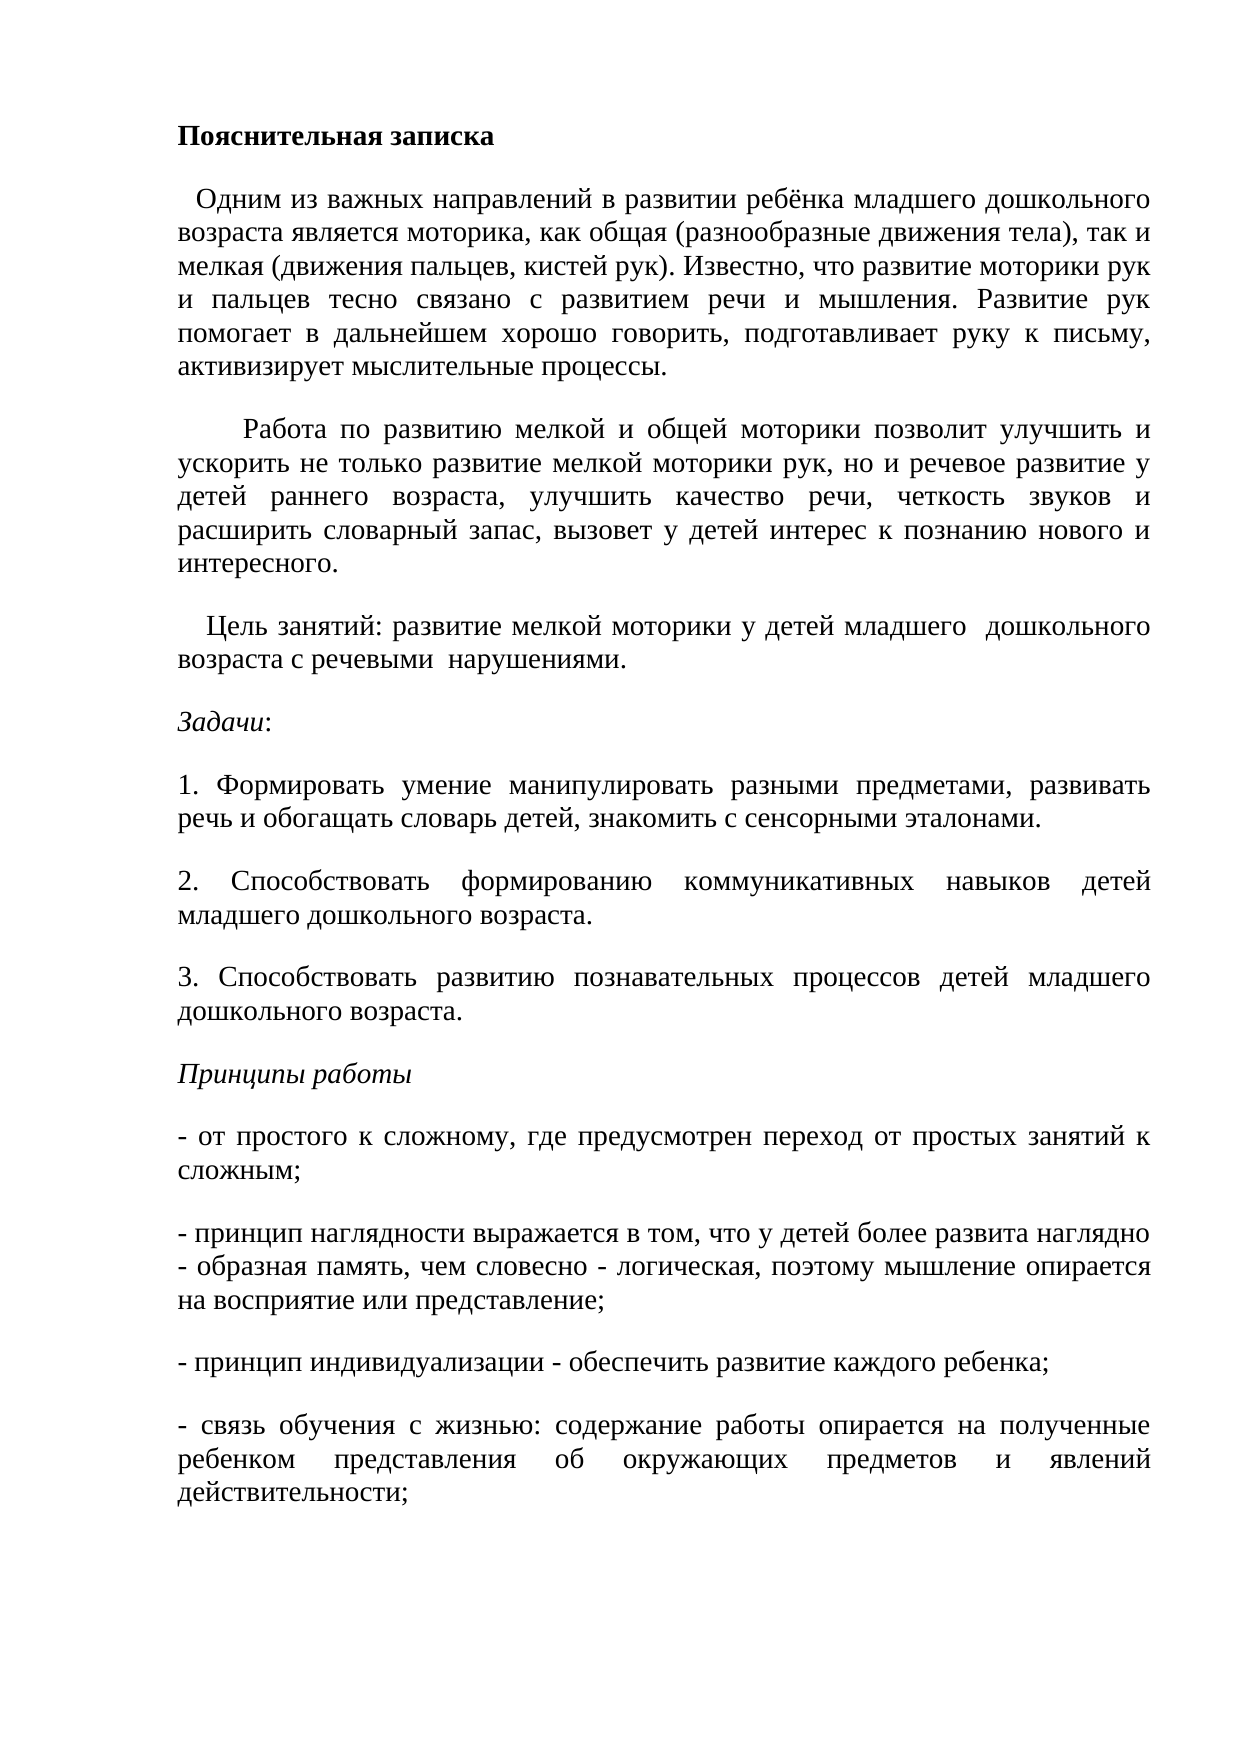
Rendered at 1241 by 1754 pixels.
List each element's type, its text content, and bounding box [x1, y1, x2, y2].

text - от простого к сложному, где предусмотрен переход от простых занятий к сложным; [177, 1118, 1152, 1186]
text Задачи: [177, 704, 1152, 738]
text 2. Способствовать формированию коммуникативных навыков детей младшего дошкольного возраста. [177, 863, 1152, 930]
text 1. Формировать умение манипулировать разными предметами, развивать речь и обогащать словарь детей, знакомить с сенсорными эталонами. [177, 767, 1152, 834]
text 3. Способствовать развитию познавательных процессов детей младшего дошкольного возраста. [177, 959, 1152, 1027]
text Пояснительная записка [177, 118, 1152, 152]
text Работа по развитию мелкой и общей моторики позволит улучшить и ускорить не только развитие мелкой моторики рук, но и речевое развитие у детей раннего возраста, улучшить качество речи, четкость звуков и расширить словарный запас, вызовет у детей интерес к познанию нового и интересного. [177, 411, 1152, 579]
text - принцип индивидуализации - обеспечить развитие каждого ребенка; [177, 1344, 1152, 1378]
text Цель занятий: развитие мелкой моторики у детей младшего дошкольного возраста с речевыми нарушениями. [177, 608, 1152, 675]
text Одним из важных направлений в развитии ребёнка младшего дошкольного возраста является моторика, как общая (разнообразные движения тела), так и мелкая (движения пальцев, кистей рук). Известно, что развитие моторики рук и пальцев тесно связано с развитием речи и мышления. Развитие рук помогает в дальнейшем хорошо говорить, подготавливает руку к письму, активизирует мыслительные процессы. [177, 181, 1152, 382]
text - связь обучения с жизнью: содержание работы опирается на полученные ребенком представления об окружающих предметов и явлений действительности; [177, 1407, 1152, 1508]
text - принцип наглядности выражается в том, что у детей более развита наглядно - образная память, чем словесно - логическая, поэтому мышление опирается на восприятие или представление; [177, 1215, 1152, 1315]
text Принципы работы [177, 1056, 1152, 1089]
